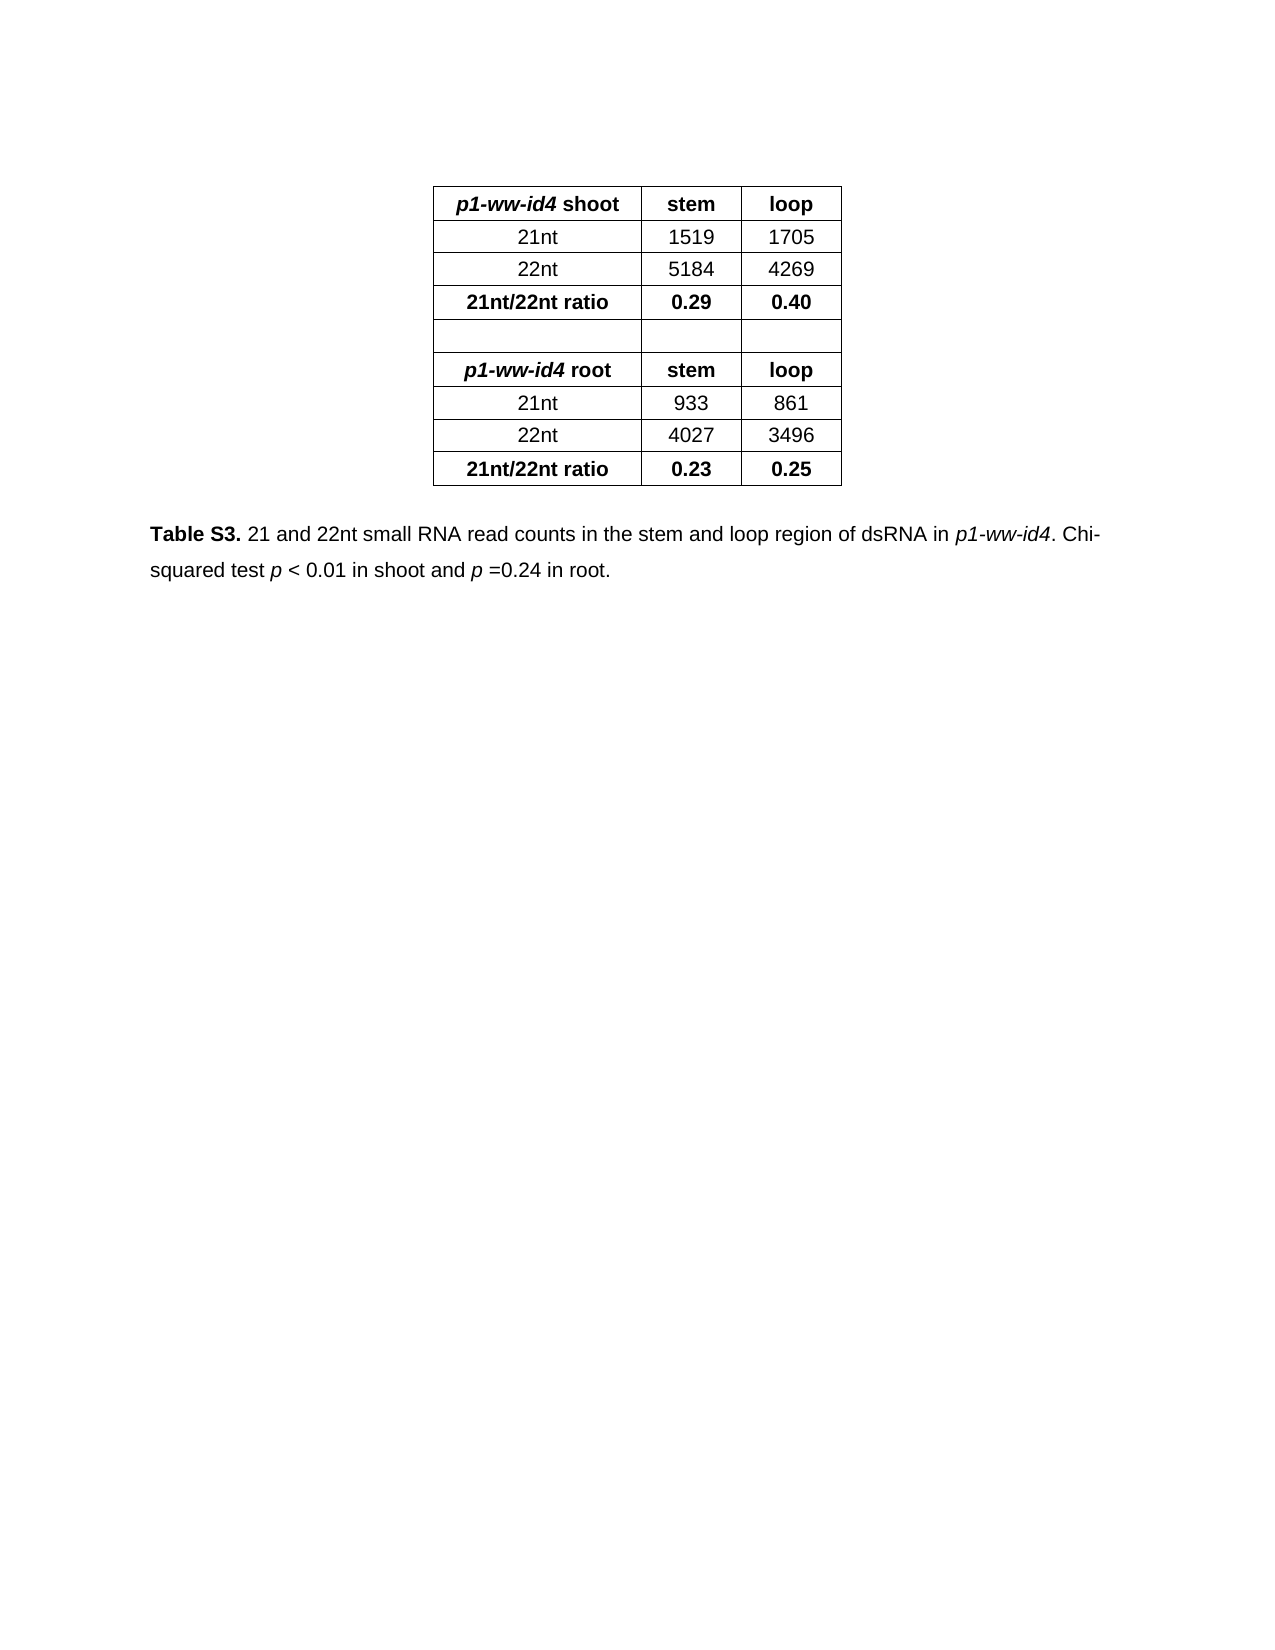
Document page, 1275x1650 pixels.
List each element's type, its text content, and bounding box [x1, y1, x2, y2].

table_cell 3496 [742, 420, 841, 451]
table_cell [742, 320, 841, 352]
table_cell stem [642, 353, 741, 386]
table_cell 0.23 [642, 452, 741, 485]
table_cell 21nt [434, 387, 641, 418]
table_cell 4027 [642, 420, 741, 451]
table_cell loop [742, 353, 841, 386]
table_cell 861 [742, 387, 841, 418]
table_header p1-ww-id4 shoot [434, 187, 641, 220]
table_cell [642, 320, 741, 352]
table_cell 21nt [434, 221, 641, 252]
text Table S3. 21 and 22nt small RNA read counts in the stem and loop region of dsRNA in p1-ww-id4. Chi-squared test p < 0.01 in shoot and p =0.24 in root. [150, 522, 1125, 582]
table_cell 21nt/22nt ratio [434, 286, 641, 318]
table_cell 4269 [742, 253, 841, 285]
table_header stem [642, 187, 741, 220]
table_cell 1519 [642, 221, 741, 252]
table_cell 21nt/22nt ratio [434, 452, 641, 485]
table_cell 0.40 [742, 286, 841, 318]
table_cell 5184 [642, 253, 741, 285]
table_cell 0.29 [642, 286, 741, 318]
table_cell p1-ww-id4 root [434, 353, 641, 386]
table_header loop [742, 187, 841, 220]
table_cell 22nt [434, 420, 641, 451]
table_cell [434, 320, 641, 352]
table_cell 1705 [742, 221, 841, 252]
table_cell 0.25 [742, 452, 841, 485]
table_cell 22nt [434, 253, 641, 285]
table_cell 933 [642, 387, 741, 418]
